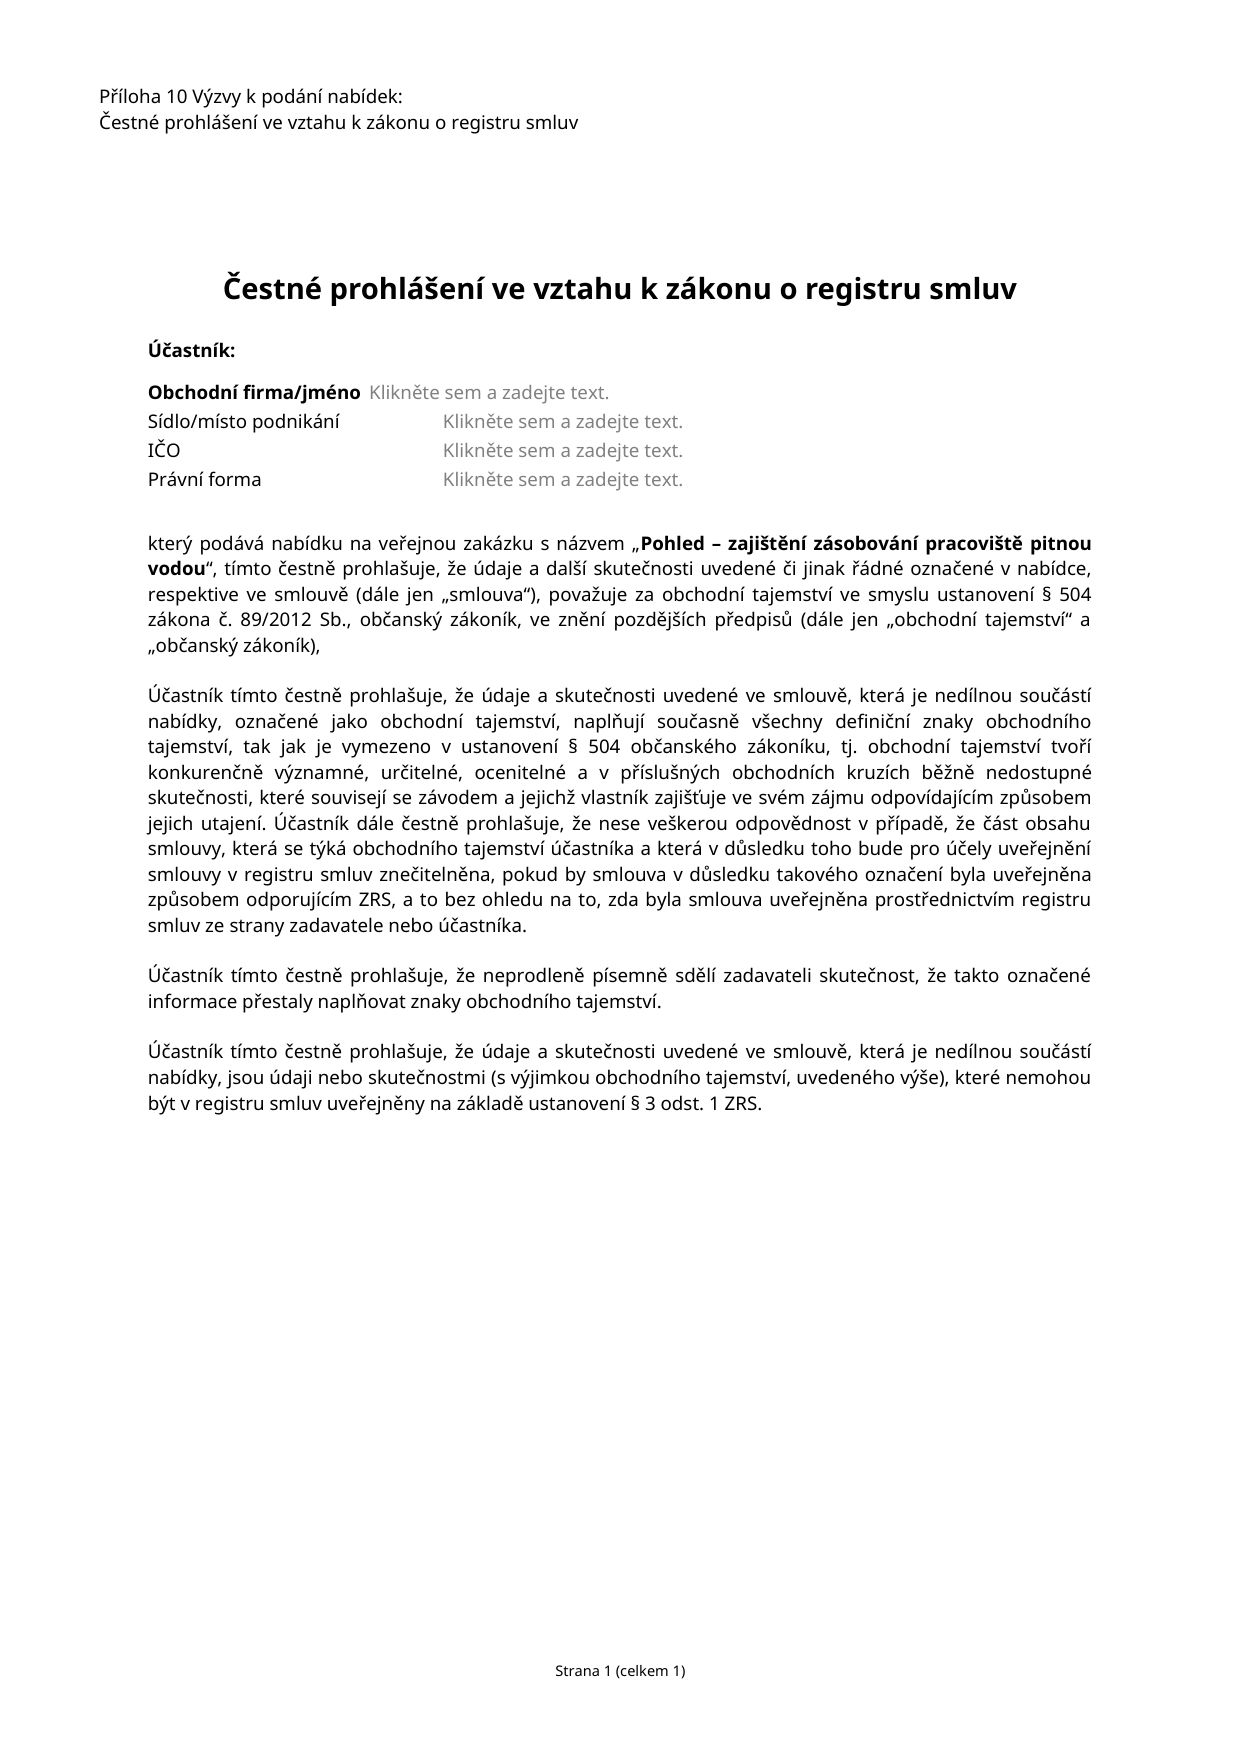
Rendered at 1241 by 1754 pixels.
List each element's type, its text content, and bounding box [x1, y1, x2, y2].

text Účastník tímto čestně prohlašuje, že neprodleně písemně sdělí zadavateli skutečnost, že takto označené informace přestaly naplňovat znaky obchodního tajemství. [148, 963, 1093, 1014]
text který podává nabídku na veřejnou zakázku s názvem „Pohled – zajištění zásobování pracoviště pitnou vodou“, tímto čestně prohlašuje, že údaje a další skutečnosti uvedené či jinak řádné označené v nabídce, respektive ve smlouvě (dále jen „smlouva“), považuje za obchodní tajemství ve smyslu ustanovení § 504 zákona č. 89/2012 Sb., občanský zákoník, ve znění pozdějších předpisů (dále jen „obchodní tajemství“ a „občanský zákoník), [148, 530, 1093, 658]
text Sídlo/místo podnikání [148, 405, 1093, 434]
text Obchodní firma/jméno [148, 376, 1093, 405]
text IČO [148, 434, 1093, 463]
text Účastník: [148, 333, 1093, 364]
text Právní forma [148, 463, 1093, 492]
text Účastník tímto čestně prohlašuje, že údaje a skutečnosti uvedené ve smlouvě, která je nedílnou součástí nabídky, jsou údaji nebo skutečnostmi (s výjimkou obchodního tajemství, uvedeného výše), které nemohou být v registru smluv uveřejněny na základě ustanovení § 3 odst. 1 ZRS. [148, 1039, 1093, 1115]
title Čestné prohlášení ve vztahu k zákonu o registru smluv [148, 268, 1093, 308]
text Účastník tímto čestně prohlašuje, že údaje a skutečnosti uvedené ve smlouvě, která je nedílnou součástí nabídky, označené jako obchodní tajemství, naplňují současně všechny definiční znaky obchodního tajemství, tak jak je vymezeno v ustanovení § 504 občanského zákoníku, tj. obchodní tajemství tvoří konkurenčně významné, určitelné, ocenitelné a v příslušných obchodních kruzích běžně nedostupné skutečnosti, které souvisejí se závodem a jejichž vlastník zajišťuje ve svém zájmu odpovídajícím způsobem jejich utajení. Účastník dále čestně prohlašuje, že nese veškerou odpovědnost v případě, že část obsahu smlouvy, která se týká obchodního tajemství účastníka a která v důsledku toho bude pro účely uveřejnění smlouvy v registru smluv znečitelněna, pokud by smlouva v důsledku takového označení byla uveřejněna způsobem odporujícím ZRS, a to bez ohledu na to, zda byla smlouva uveřejněna prostřednictvím registru smluv ze strany zadavatele nebo účastníka. [148, 683, 1093, 938]
